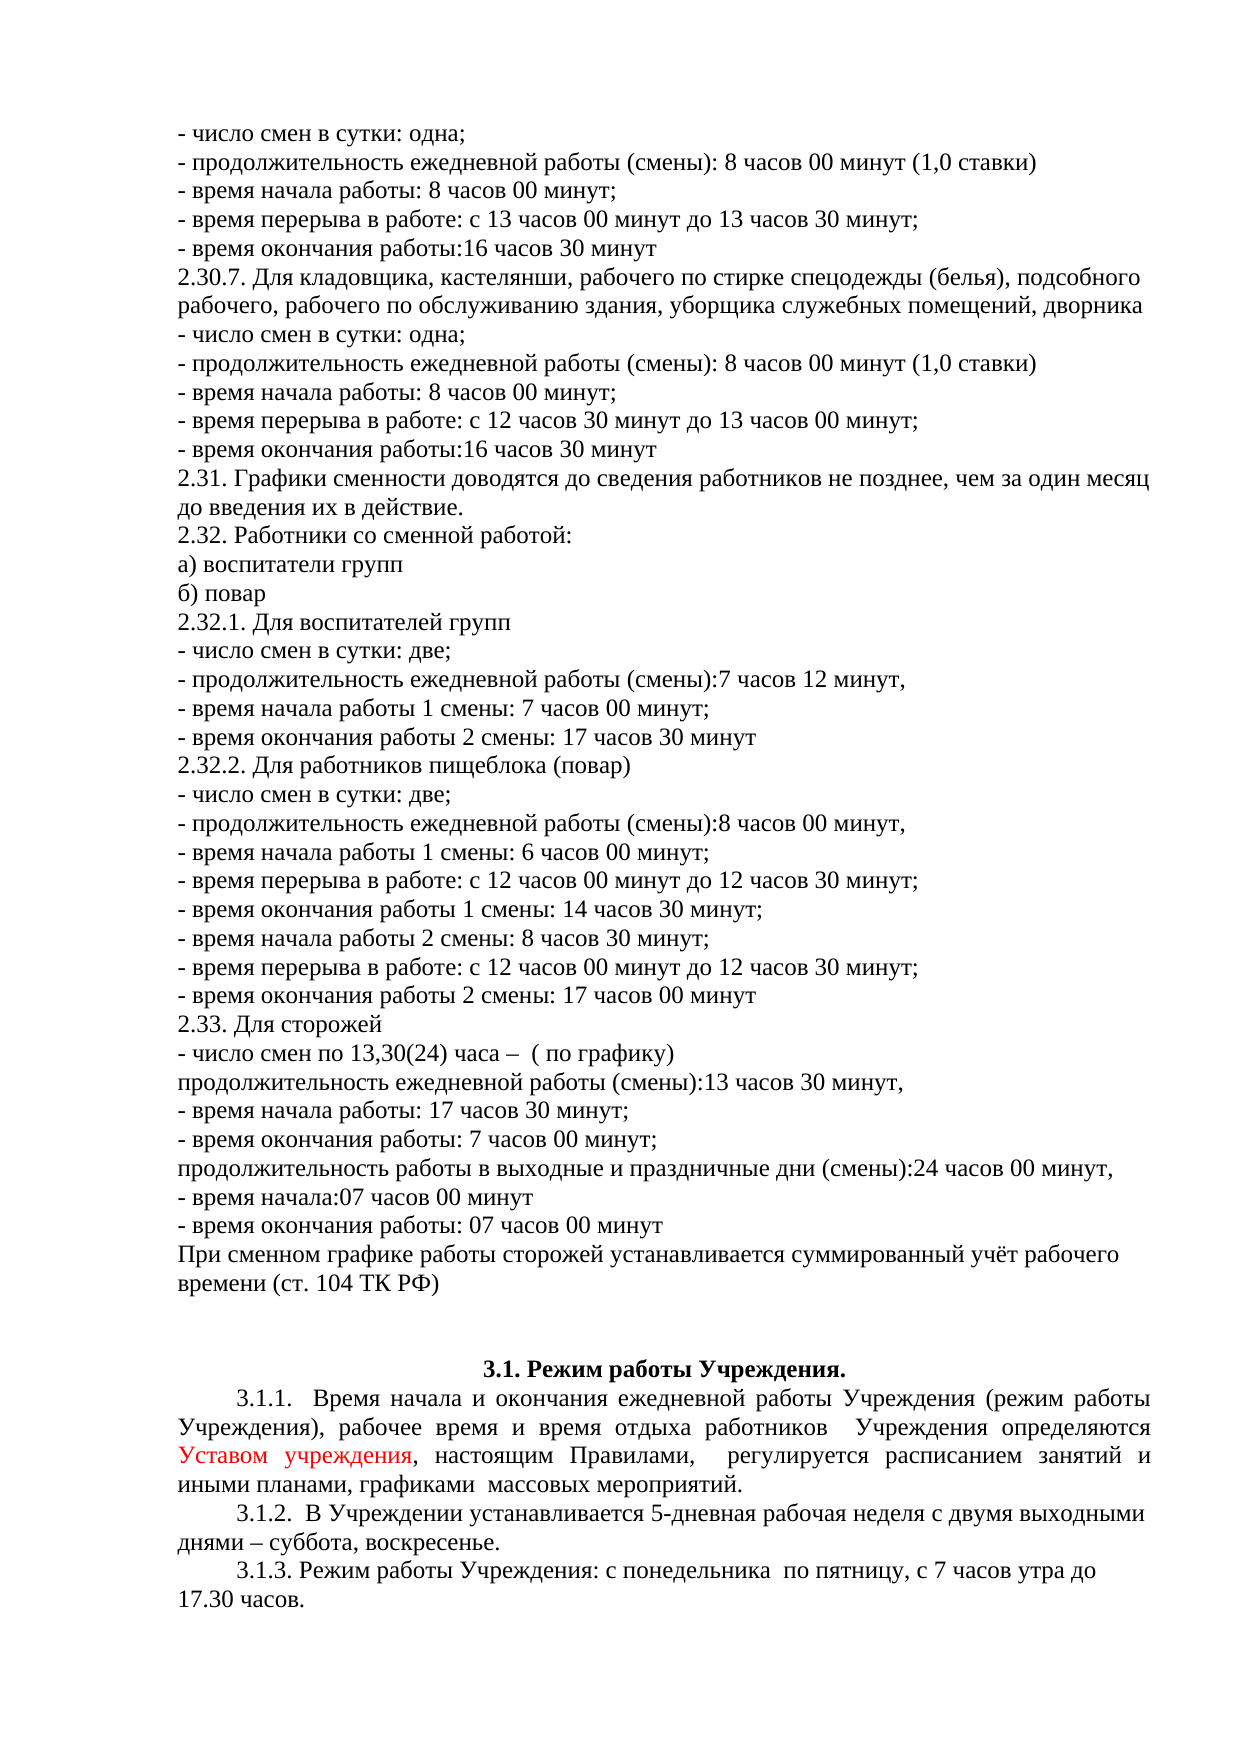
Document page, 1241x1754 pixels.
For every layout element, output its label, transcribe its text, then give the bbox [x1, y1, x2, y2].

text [177, 176, 1152, 204]
text - число смен в сутки: две; [177, 636, 1152, 664]
text - время перерыва в работе: с 12 часов 30 минут до 13 часов 00 минут; [177, 406, 1152, 434]
text 2.32.2. Для работников пищеблока (повар) [177, 751, 1152, 779]
text 3.1.2. В Учреждении устанавливается 5-дневная рабочая неделя с двумя выходными днями – суббота, воскресенье. [177, 1498, 1152, 1556]
text - число смен в сутки: одна; [177, 118, 1152, 147]
text - число смен в сутки: одна; [177, 319, 1152, 348]
text - время начала:07 часов 00 минут [177, 1182, 1152, 1211]
text - время окончания работы: 7 часов 00 минут; [177, 1124, 1152, 1153]
text 2.30.7. Для кладовщика, кастелянши, рабочего по стирке спецодежды (белья), подсобного рабочего, рабочего по обслуживанию здания, уборщика служебных помещений, дворника [177, 262, 1152, 319]
text - число смен в сутки: две; [177, 779, 1152, 808]
text - время перерыва в работе: с 12 часов 00 минут до 12 часов 30 минут; [177, 952, 1152, 981]
text - время перерыва в работе: с 12 часов 00 минут до 12 часов 30 минут; [177, 866, 1152, 894]
text - продолжительность ежедневной работы (смены): 8 часов 00 минут (1,0 ставки) [177, 348, 1152, 377]
text - число смен по 13,30(24) часа – ( по графику) [177, 1038, 1152, 1067]
text - продолжительность ежедневной работы (смены):7 часов 12 минут, [177, 664, 1152, 693]
text - время начала работы: 17 часов 30 минут; [177, 1096, 1152, 1124]
text продолжительность ежедневной работы (смены):13 часов 30 минут, [177, 1067, 1152, 1096]
text 3.1. Режим работы Учреждения. [177, 1354, 1152, 1383]
text - время начала работы: 8 часов 00 минут; [177, 377, 1152, 406]
text - время окончания работы 1 смены: 14 часов 30 минут; [177, 894, 1152, 923]
text 3.1.3. Режим работы Учреждения: с понедельника по пятницу, с 7 часов утра до 17.30 часов. [177, 1556, 1152, 1613]
text 3.1.1. Время начала и окончания ежедневной работы Учреждения (режим работы Учреждения), рабочее время и время отдыха работников Учреждения определяются Уставом учреждения, настоящим Правилами, регулируется расписанием занятий и иными планами, графиками массовых мероприятий. [177, 1383, 1152, 1498]
text - время начала работы 2 смены: 8 часов 30 минут; [177, 923, 1152, 952]
text продолжительность работы в выходные и праздничные дни (смены):24 часов 00 минут, [177, 1153, 1152, 1182]
text а) воспитатели групп [177, 549, 1152, 578]
text 2.32.1. Для воспитателей групп [177, 607, 1152, 636]
text - продолжительность ежедневной работы (смены): 8 часов 00 минут (1,0 ставки) [177, 147, 1152, 176]
text - время начала работы 1 смены: 6 часов 00 минут; [177, 837, 1152, 866]
text - продолжительность ежедневной работы (смены):8 часов 00 минут, [177, 808, 1152, 837]
text б) повар [177, 578, 1152, 607]
text - время окончания работы 2 смены: 17 часов 30 минут [177, 722, 1152, 751]
text - время окончания работы:16 часов 30 минут [177, 233, 1152, 262]
text - время перерыва в работе: с 13 часов 00 минут до 13 часов 30 минут; [177, 204, 1152, 233]
text 2.32. Работники со сменной работой: [177, 521, 1152, 549]
text При сменном графике работы сторожей устанавливается суммированный учёт рабочего времени (ст. 104 ТК РФ) [177, 1239, 1152, 1297]
text - время окончания работы:16 часов 30 минут [177, 434, 1152, 463]
text 2.31. Графики сменности доводятся до сведения работников не позднее, чем за один месяц до введения их в действие. [177, 463, 1152, 521]
text - время окончания работы: 07 часов 00 минут [177, 1211, 1152, 1239]
text 2.33. Для сторожей [177, 1009, 1152, 1038]
text - время начала работы 1 смены: 7 часов 00 минут; [177, 693, 1152, 722]
text - время окончания работы 2 смены: 17 часов 00 минут [177, 981, 1152, 1009]
